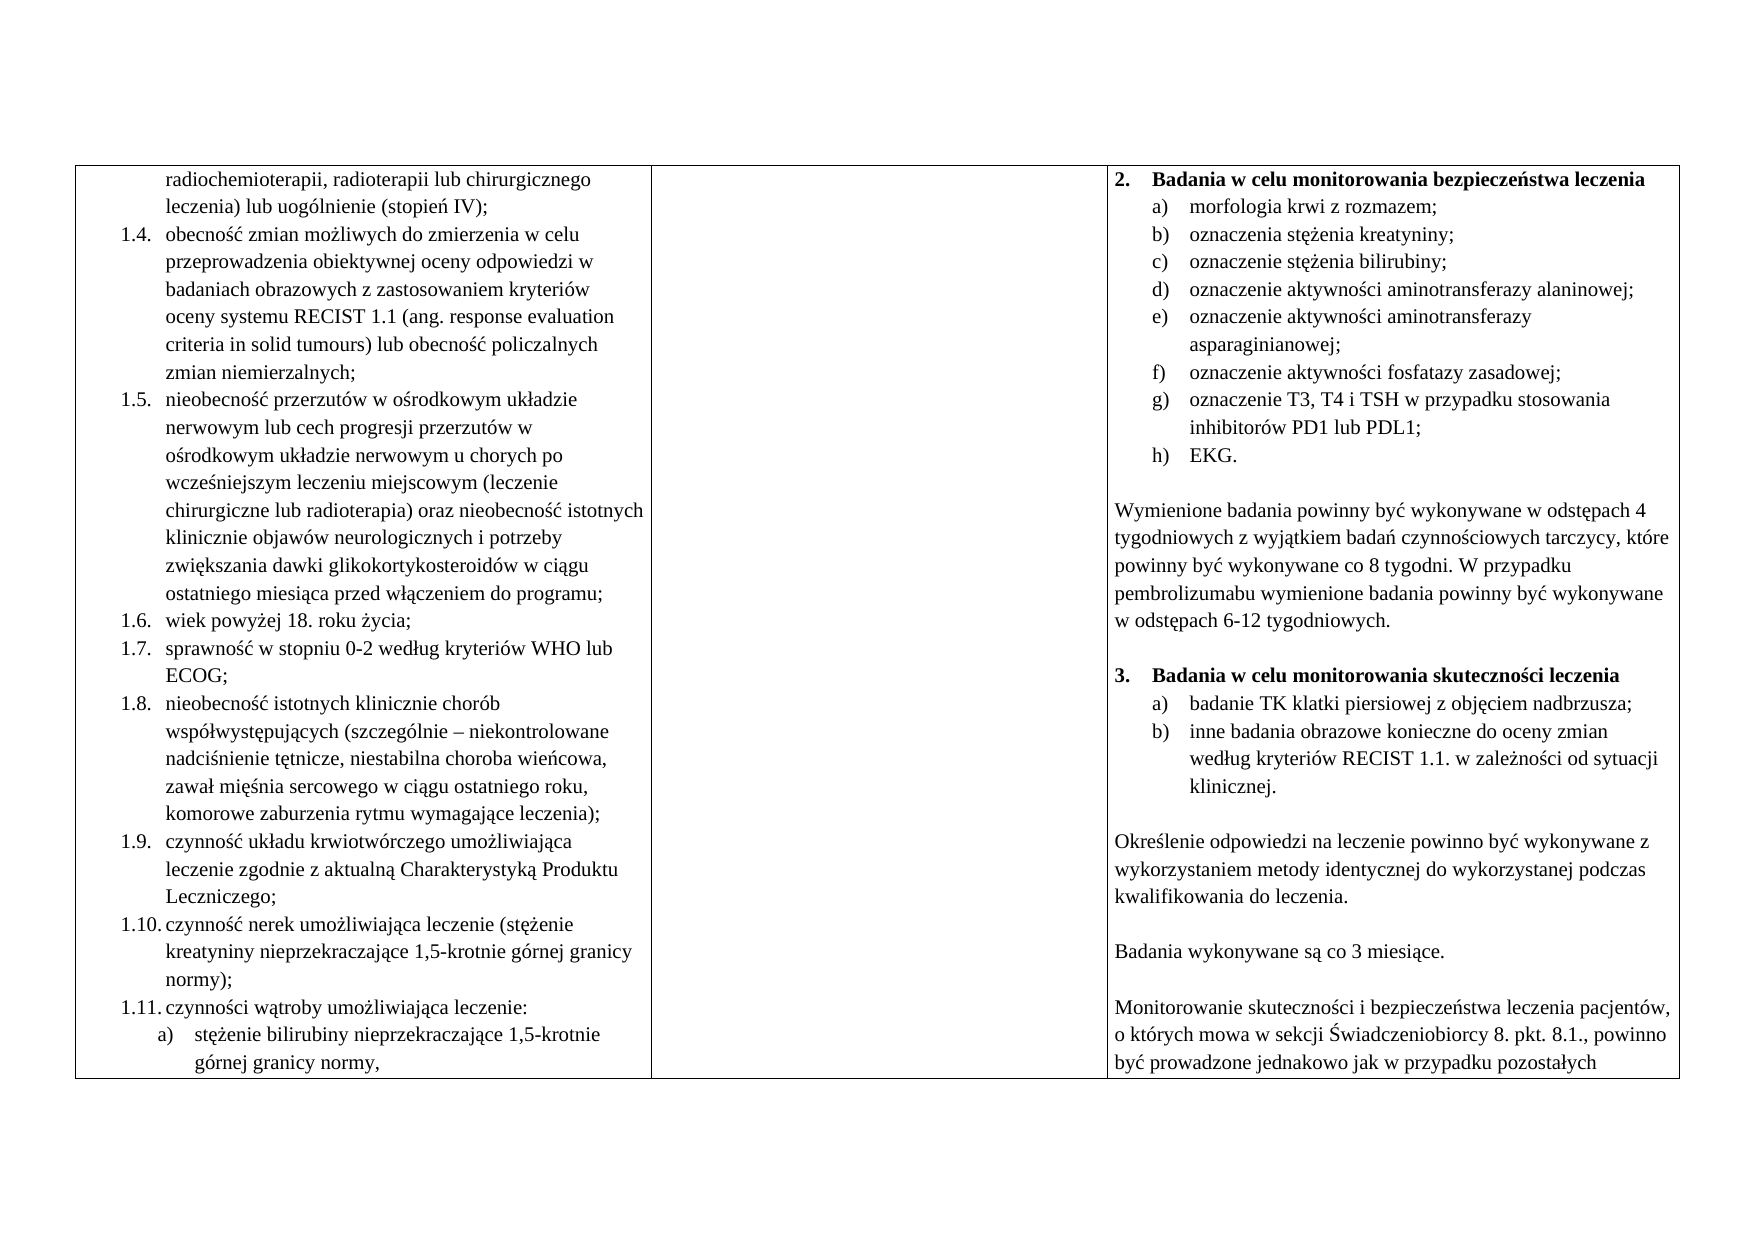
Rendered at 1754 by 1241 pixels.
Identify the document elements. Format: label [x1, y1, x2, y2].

table_cell [652, 166, 1107, 1078]
table_cell [1108, 166, 1679, 1078]
table_cell [76, 166, 651, 1078]
